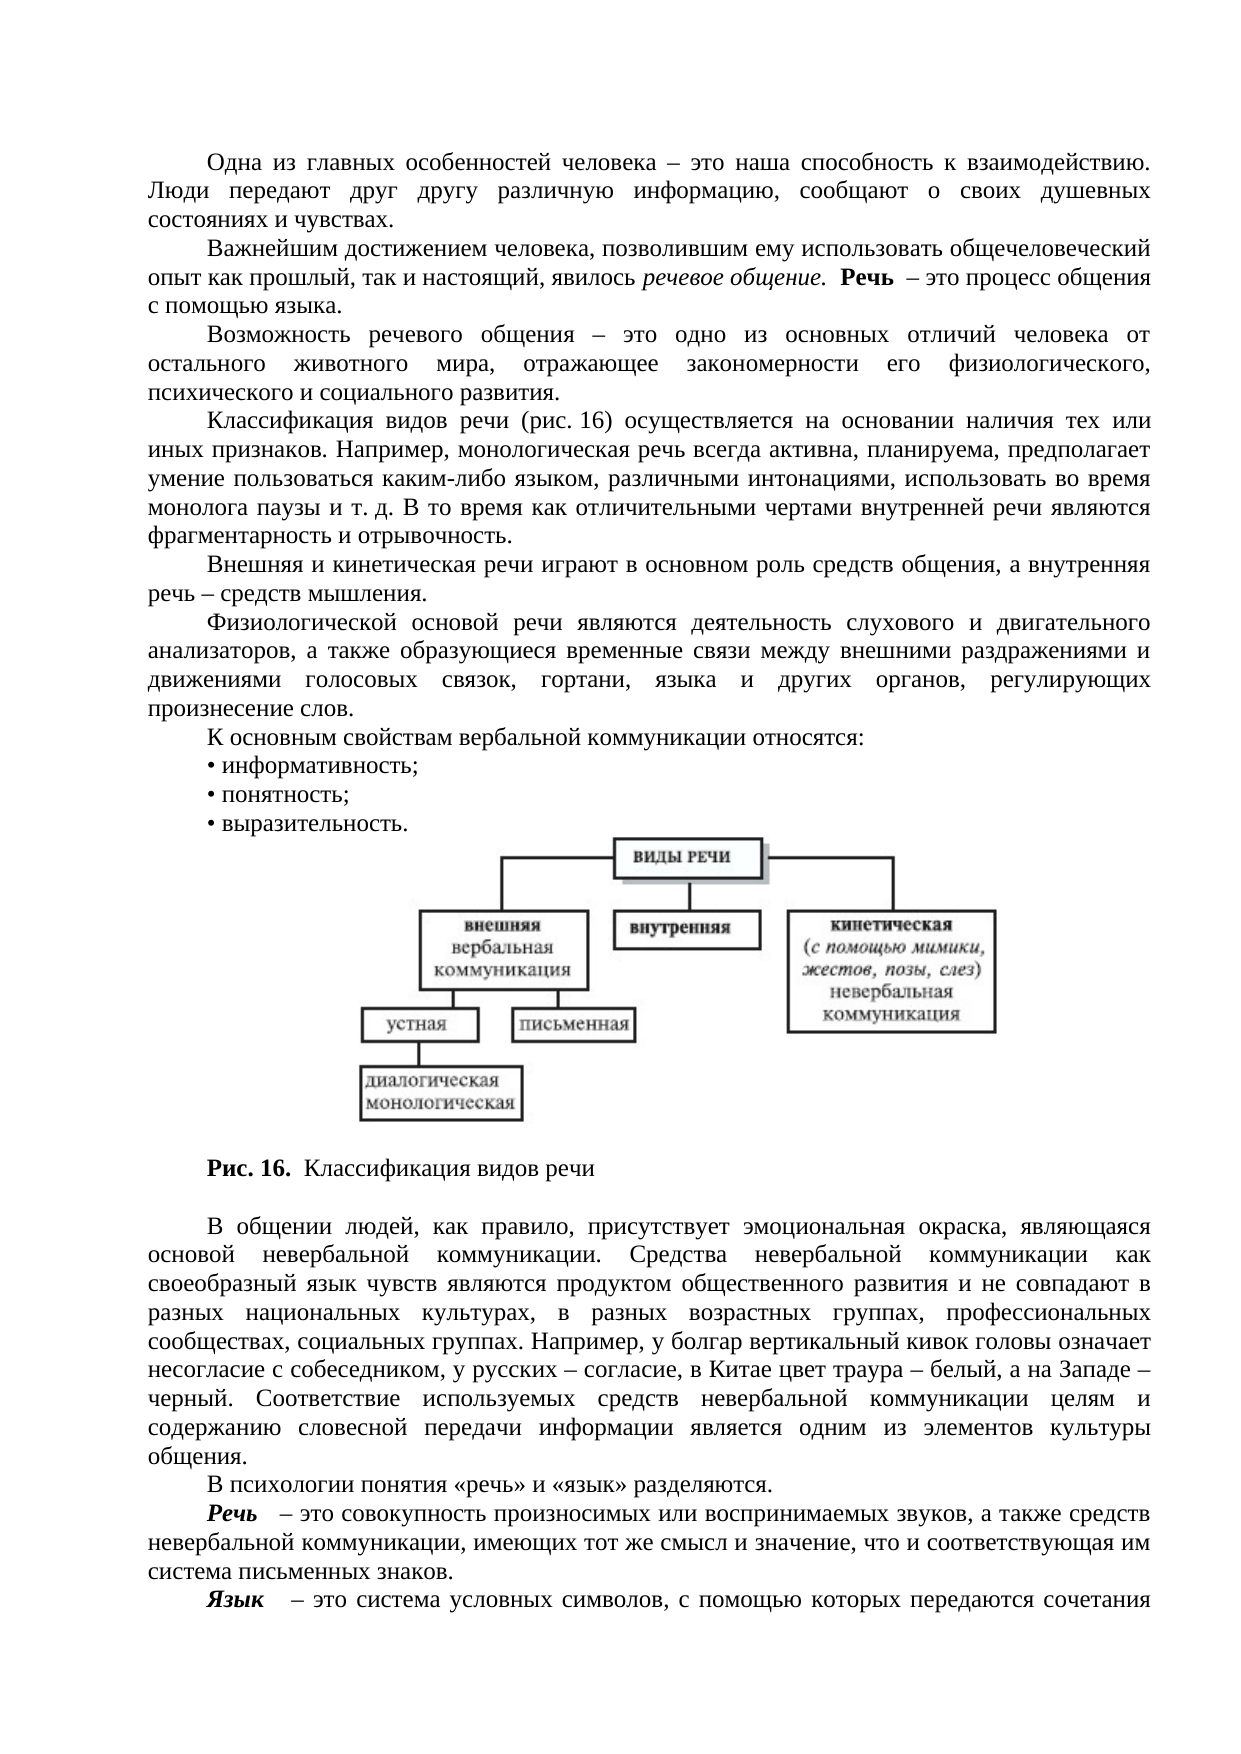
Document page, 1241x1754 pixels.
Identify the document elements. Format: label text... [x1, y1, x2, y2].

text • понятность; [148, 779, 1152, 808]
text В психологии понятия «речь» и «язык» разделяются. [148, 1469, 1152, 1498]
text Внешняя и кинетическая речи играют в основном роль средств общения, а внутренняя речь – средств мышления. [148, 549, 1152, 607]
text Одна из главных особенностей человека – это наша способность к взаимодействию. Люди передают друг другу различную информацию, сообщают о своих душевных состояниях и чувствах. [148, 147, 1152, 233]
picture [358, 836, 1000, 1125]
text Важнейшим достижением человека, позволившим ему использовать общечеловеческий опыт как прошлый, так и настоящий, явилось речевое общение. Речь – это процесс общения с помощью языка. [148, 233, 1152, 319]
text Классификация видов речи (рис. 16) осуществляется на основании наличия тех или иных признаков. Например, монологическая речь всегда активна, планируема, предполагает умение пользоваться каким-либо языком, различными интонациями, использовать во время монолога паузы и т. д. В то время как отличительными чертами внутренней речи являются фрагментарность и отрывочность. [148, 406, 1152, 549]
text • информативность; [148, 751, 1152, 779]
text Физиологической основой речи являются деятельность слухового и двигательного анализаторов, а также образующиеся временные связи между внешними раздражениями и движениями голосовых связок, гортани, языка и других органов, регулирующих произнесение слов. [148, 607, 1152, 722]
text • выразительность. [148, 808, 1152, 837]
text Речь – это совокупность произносимых или воспринимаемых звуков, а также средств невербальной коммуникации, имеющих тот же смысл и значение, что и соответствующая им система письменных знаков. [148, 1498, 1152, 1584]
text Рис. 16. Классификация видов речи [148, 1153, 1152, 1182]
text К основным свойствам вербальной коммуникации относятся: [148, 722, 1152, 751]
text Возможность речевого общения – это одно из основных отличий человека от остального животного мира, отражающее закономерности его физиологического, психического и социального развития. [148, 319, 1152, 406]
text В общении людей, как правило, присутствует эмоциональная окраска, являющаяся основой невербальной коммуникации. Средства невербальной коммуникации как своеобразный язык чувств являются продуктом общественного развития и не совпадают в разных национальных культурах, в разных возрастных группах, профессиональных сообществах, социальных группах. Например, у болгар вертикальный кивок головы означает несогласие с собеседником, у русских – согласие, в Китае цвет траура – белый, а на Западе – черный. Соответствие используемых средств невербальной коммуникации целям и содержанию словесной передачи информации является одним из элементов культуры общения. [148, 1211, 1152, 1469]
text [148, 1584, 1152, 1613]
